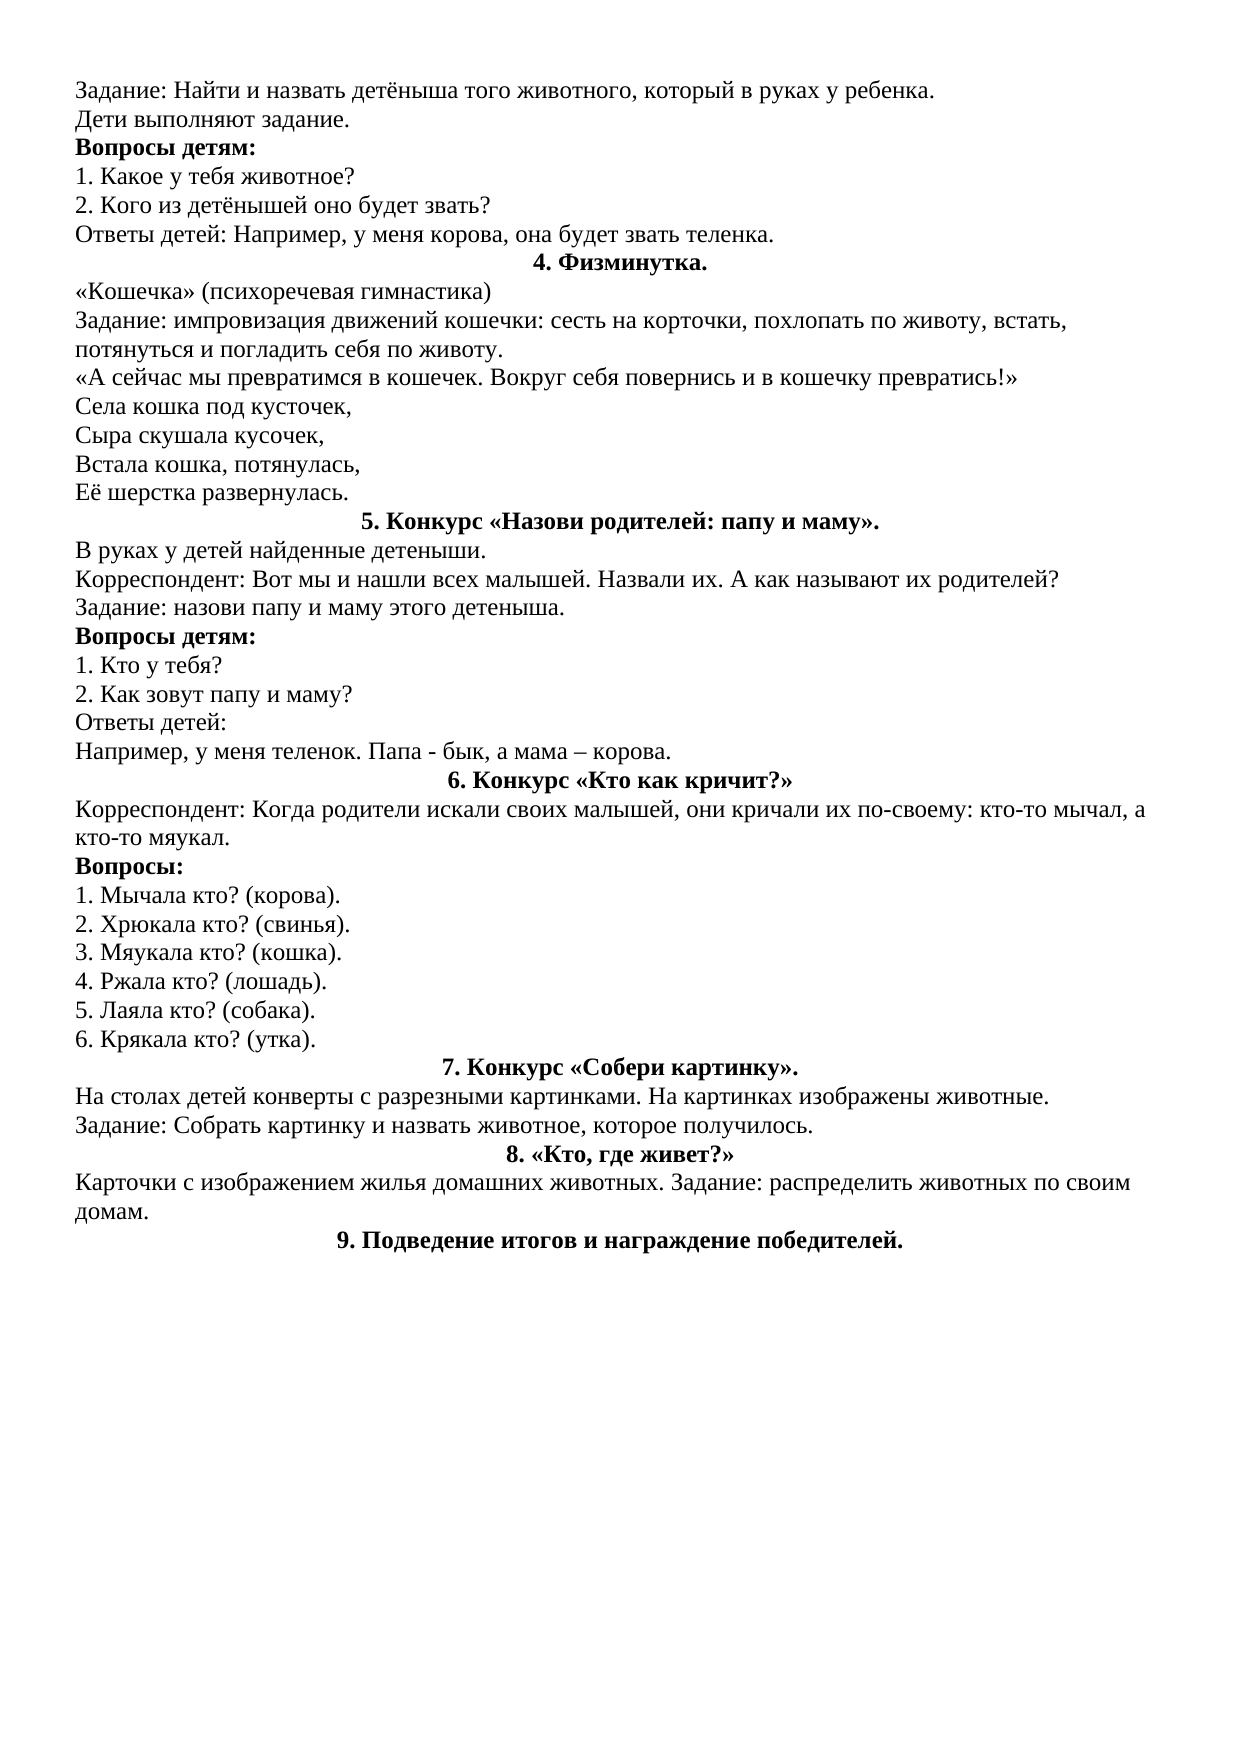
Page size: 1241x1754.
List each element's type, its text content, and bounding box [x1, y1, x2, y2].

text Встала кошка, потянулась, [75, 449, 1165, 477]
text Вопросы детям: [75, 132, 1165, 161]
text В руках у детей найденные детеныши. [75, 535, 1165, 564]
text «Кошечка» (психоречевая гимнастика) [75, 276, 1165, 305]
text Задание: Собрать картинку и назвать животное, которое получилось. [75, 1110, 1165, 1139]
text Дети выполняют задание. [75, 104, 1165, 132]
text 4. Физминутка. [75, 247, 1165, 276]
text 2. Как зовут папу и маму? [75, 679, 1165, 707]
text Задание: Найти и назвать детёныша того животного, который в руках у ребенка. [75, 75, 1165, 104]
text Сыра скушала кусочек, [75, 420, 1165, 449]
text 2. Кого из детёнышей оно будет звать? [75, 190, 1165, 219]
text На столах детей конверты с разрезными картинками. На картинках изображены животные. [75, 1081, 1165, 1110]
text 6. Конкурс «Кто как кричит?» [75, 765, 1165, 794]
text Задание: импровизация движений кошечки: сесть на корточки, похлопать по животу, встать, потянуться и погладить себя по животу. [75, 305, 1165, 362]
text 2. Хрюкала кто? (свинья). [75, 909, 1165, 937]
text Корреспондент: Когда родители искали своих малышей, они кричали их по-своему: кто-то мычал, а кто-то мяукал. [75, 794, 1165, 851]
text 9. Подведение итогов и награждение победителей. [75, 1225, 1165, 1254]
text 5. Конкурс «Назови родителей: папу и маму». [75, 506, 1165, 535]
text Карточки с изображением жилья домашних животных. Задание: распределить животных по своим домам. [75, 1167, 1165, 1225]
text Вопросы: [75, 851, 1165, 880]
text Её шерстка развернулась. [75, 477, 1165, 506]
text 3. Мяукала кто? (кошка). [75, 937, 1165, 966]
text Корреспондент: Вот мы и нашли всех малышей. Назвали их. А как называют их родителей? [75, 564, 1165, 592]
text 1. Мычала кто? (корова). [75, 880, 1165, 909]
text Ответы детей: [75, 707, 1165, 736]
text «А сейчас мы превратимся в кошечек. Вокруг себя повернись и в кошечку превратись!» [75, 362, 1165, 391]
text Ответы детей: Например, у меня корова, она будет звать теленка. [75, 219, 1165, 247]
text 8. «Кто, где живет?» [75, 1139, 1165, 1167]
text 5. Лаяла кто? (собака). [75, 995, 1165, 1024]
text 1. Какое у тебя животное? [75, 161, 1165, 190]
text 6. Крякала кто? (утка). [75, 1024, 1165, 1052]
text 7. Конкурс «Собери картинку». [75, 1052, 1165, 1081]
text Вопросы детям: [75, 621, 1165, 650]
text 1. Кто у тебя? [75, 650, 1165, 679]
text Например, у меня теленок. Папа - бык, а мама – корова. [75, 736, 1165, 765]
text 4. Ржала кто? (лошадь). [75, 966, 1165, 995]
text Задание: назови папу и маму этого детеныша. [75, 592, 1165, 621]
text Села кошка под кусточек, [75, 391, 1165, 420]
